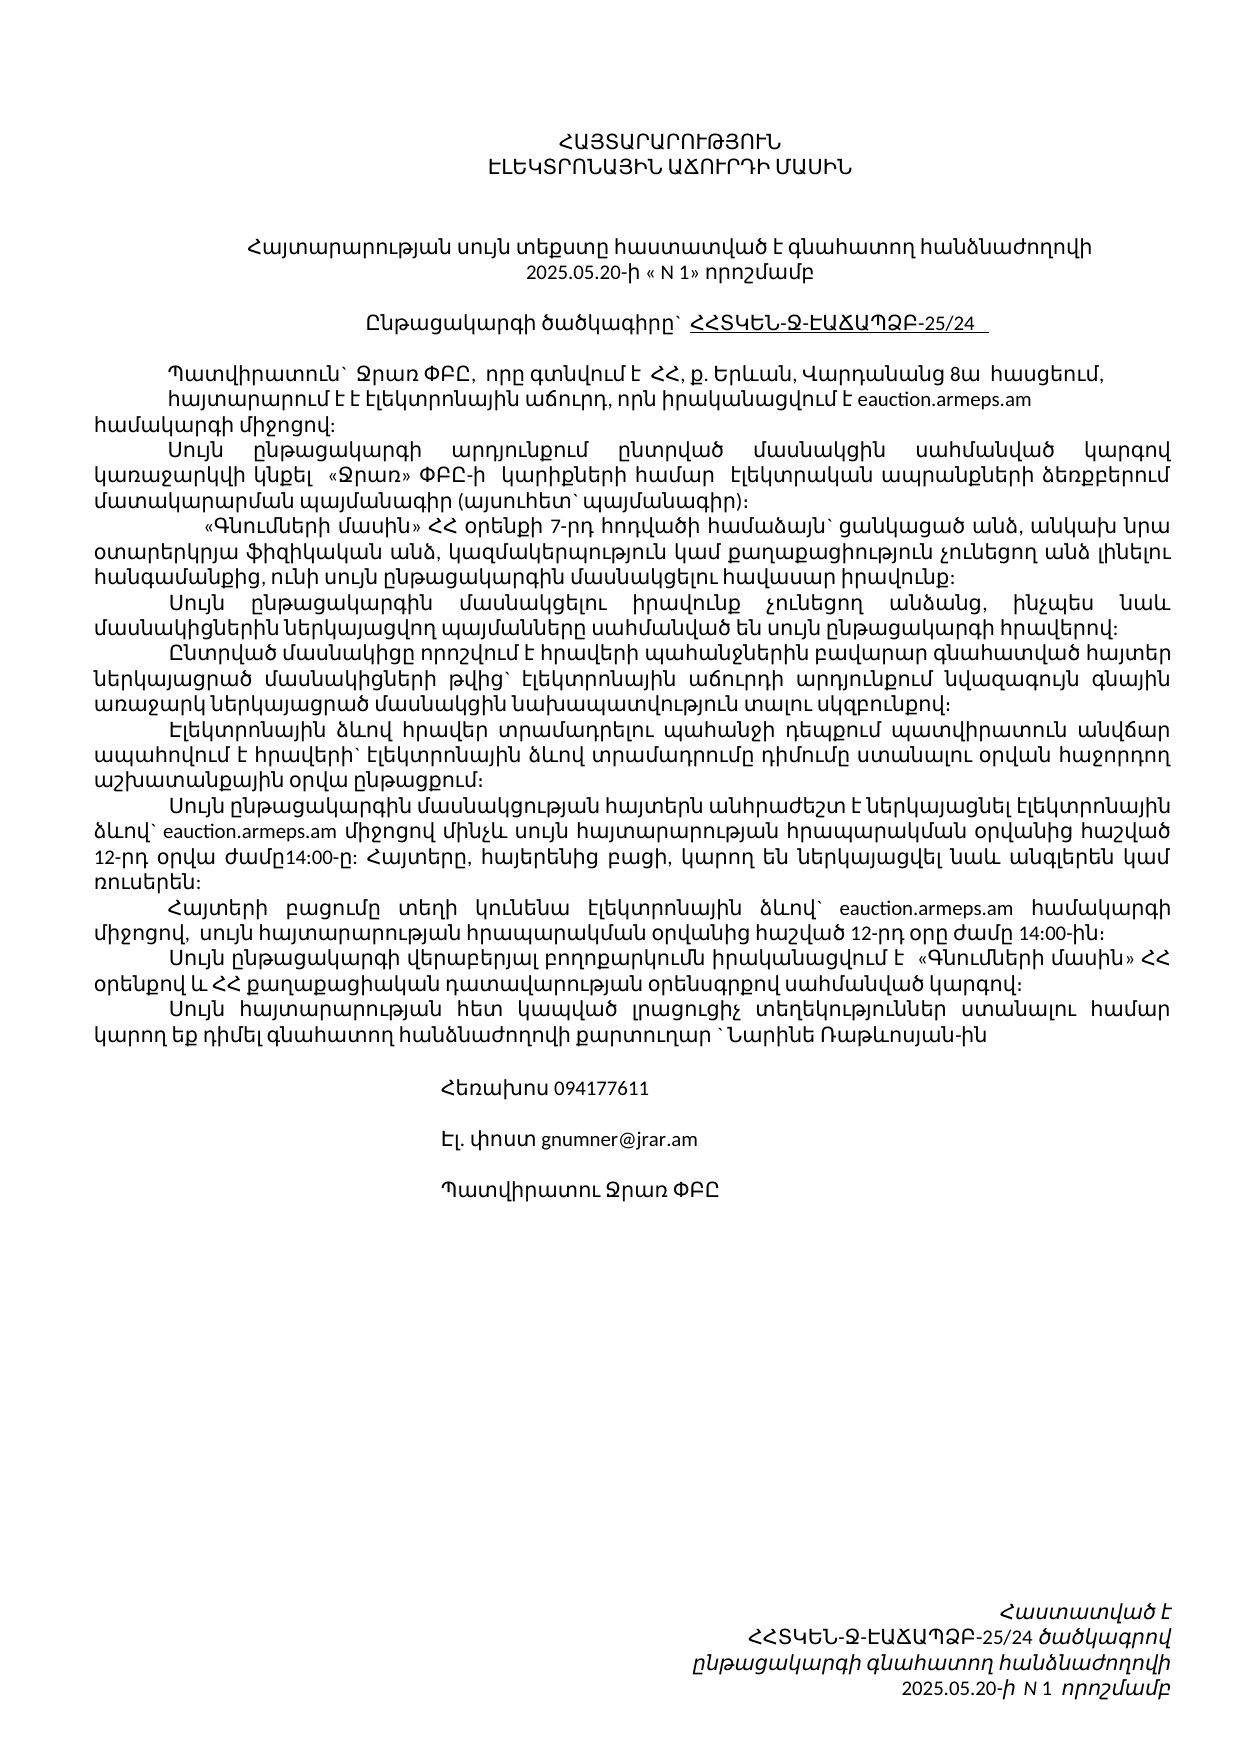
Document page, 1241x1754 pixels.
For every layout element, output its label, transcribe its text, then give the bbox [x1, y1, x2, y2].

text հայտարարում է է էլեկտրոնային աճուրդ, որն իրականացվում է eauction.armeps.am համակարգի միջոցով: [94, 386, 1171, 437]
text Էլեկտրոնային ձևով հրավեր տրամադրելու պահանջի դեպքում պատվիրատուն անվճար ապահովում է հրավերի` էլեկտրոնային ձևով տրամադրումը դիմումը ստանալու օրվան հաջորդող աշխատանքային օրվա ընթացքում։ [94, 717, 1171, 793]
text Էլ. փոստ gnumner@jrar.am [94, 1126, 1171, 1152]
text Սույն ընթացակարգին մասնակցելու իրավունք չունեցող անձանց, ինչպես նաև մասնակիցներին ներկայացվող պայմանները սահմանված են սույն ընթացակարգի հրավերով: [94, 590, 1171, 641]
text ՀՀՏԿԵՆ-Ջ-ԷԱՃԱՊՁԲ-25/24 ծածկագրով [94, 1624, 1171, 1650]
text Ընթացակարգի ծածկագիրը` ՀՀՏԿԵՆ-Ջ-ԷԱՃԱՊՁԲ-25/24 [94, 310, 1171, 336]
text Պատվիրատուն` Ջրառ ՓԲԸ, որը գտնվում է ՀՀ, ք. Երևան, Վարդանանց 8ա հասցեում, [94, 361, 1171, 386]
text 2025.05.20 -ի N 1 որոշմամբ [94, 1675, 1171, 1701]
text ընթացակարգի գնահատող հանձնաժողովի [94, 1650, 1171, 1675]
text Հեռախոս 094177611 [94, 1076, 1171, 1101]
text «Գնումների մասին» ՀՀ օրենքի 7-րդ հոդվածի համաձայն` ցանկացած անձ, անկախ նրա օտարերկրյա ֆիզիկական անձ, կազմակերպություն կամ քաղաքացիություն չունեցող անձ լինելու հանգամանքից, ունի սույն ընթացակարգին մասնակցելու հավասար իրավունք: [94, 513, 1171, 590]
text Սույն ընթացակարգի վերաբերյալ բողոքարկումն իրականացվում է «Գնումների մասին» ՀՀ օրենքով և ՀՀ քաղաքացիական դատավարության օրենսգրքով սահմանված կարգով։ [94, 946, 1171, 996]
text Սույն ընթացակարգին մասնակցության հայտերն անհրաժեշտ է ներկայացնել էլեկտրոնային ձևով` eauction.armeps.am միջոցով մինչև սույն հայտարարության հրապարակման օրվանից հաշված 12-րդ օրվա ժամը14:00-ը: Հայտերը, հայերենից բացի, կարող են ներկայացվել նաև անգլերեն կամ ռուսերեն: [94, 793, 1171, 895]
text Սույն հայտարարության հետ կապված լրացուցիչ տեղեկություններ ստանալու համար կարող եք դիմել գնահատող հանձնաժողովի քարտուղար ` Նարինե Ռաթևոսյան-ին [94, 996, 1171, 1047]
text Սույն ընթացակարգի արդյունքում ընտրված մասնակցին սահմանված կարգով կառաջարկվի կնքել «Ջրառ» ՓԲԸ-ի կարիքների համար էլեկտրական ապրանքների ձեռքբերում մատակարարման պայմանագիր (այսուհետ` պայմանագիր)։ [94, 437, 1171, 513]
text ԷԼԵԿՏՐՈՆԱՅԻՆ ԱՃՈՒՐԴԻ ՄԱՍԻՆ [94, 154, 1171, 180]
text Պատվիրատու Ջրառ ՓԲԸ [94, 1177, 1171, 1203]
text ՀԱՅՏԱՐԱՐՈՒԹՅՈՒՆ [94, 129, 1171, 154]
text Հաստատված է [94, 1599, 1171, 1624]
text 2025.05.20 -ի « N 1» որոշմամբ [94, 259, 1171, 285]
text Ընտրված մասնակիցը որոշվում է հրավերի պահանջներին բավարար գնահատված հայտեր ներկայացրած մասնակիցների թվից` էլեկտրոնային աճուրդի արդյունքում նվազագույն գնային առաջարկ ներկայացրած մասնակցին նախապատվություն տալու սկզբունքով։ [94, 641, 1171, 717]
text Հայտերի բացումը տեղի կունենա էլեկտրոնային ձևով` eauction.armeps.am համակարգի միջոցով, սույն հայտարարության հրապարակման օրվանից հաշված 12-րդ օրը ժամը 14:00-ին։ [94, 895, 1171, 946]
text Հայտարարության սույն տեքստը հաստատված է գնահատող հանձնաժողովի [94, 234, 1171, 259]
